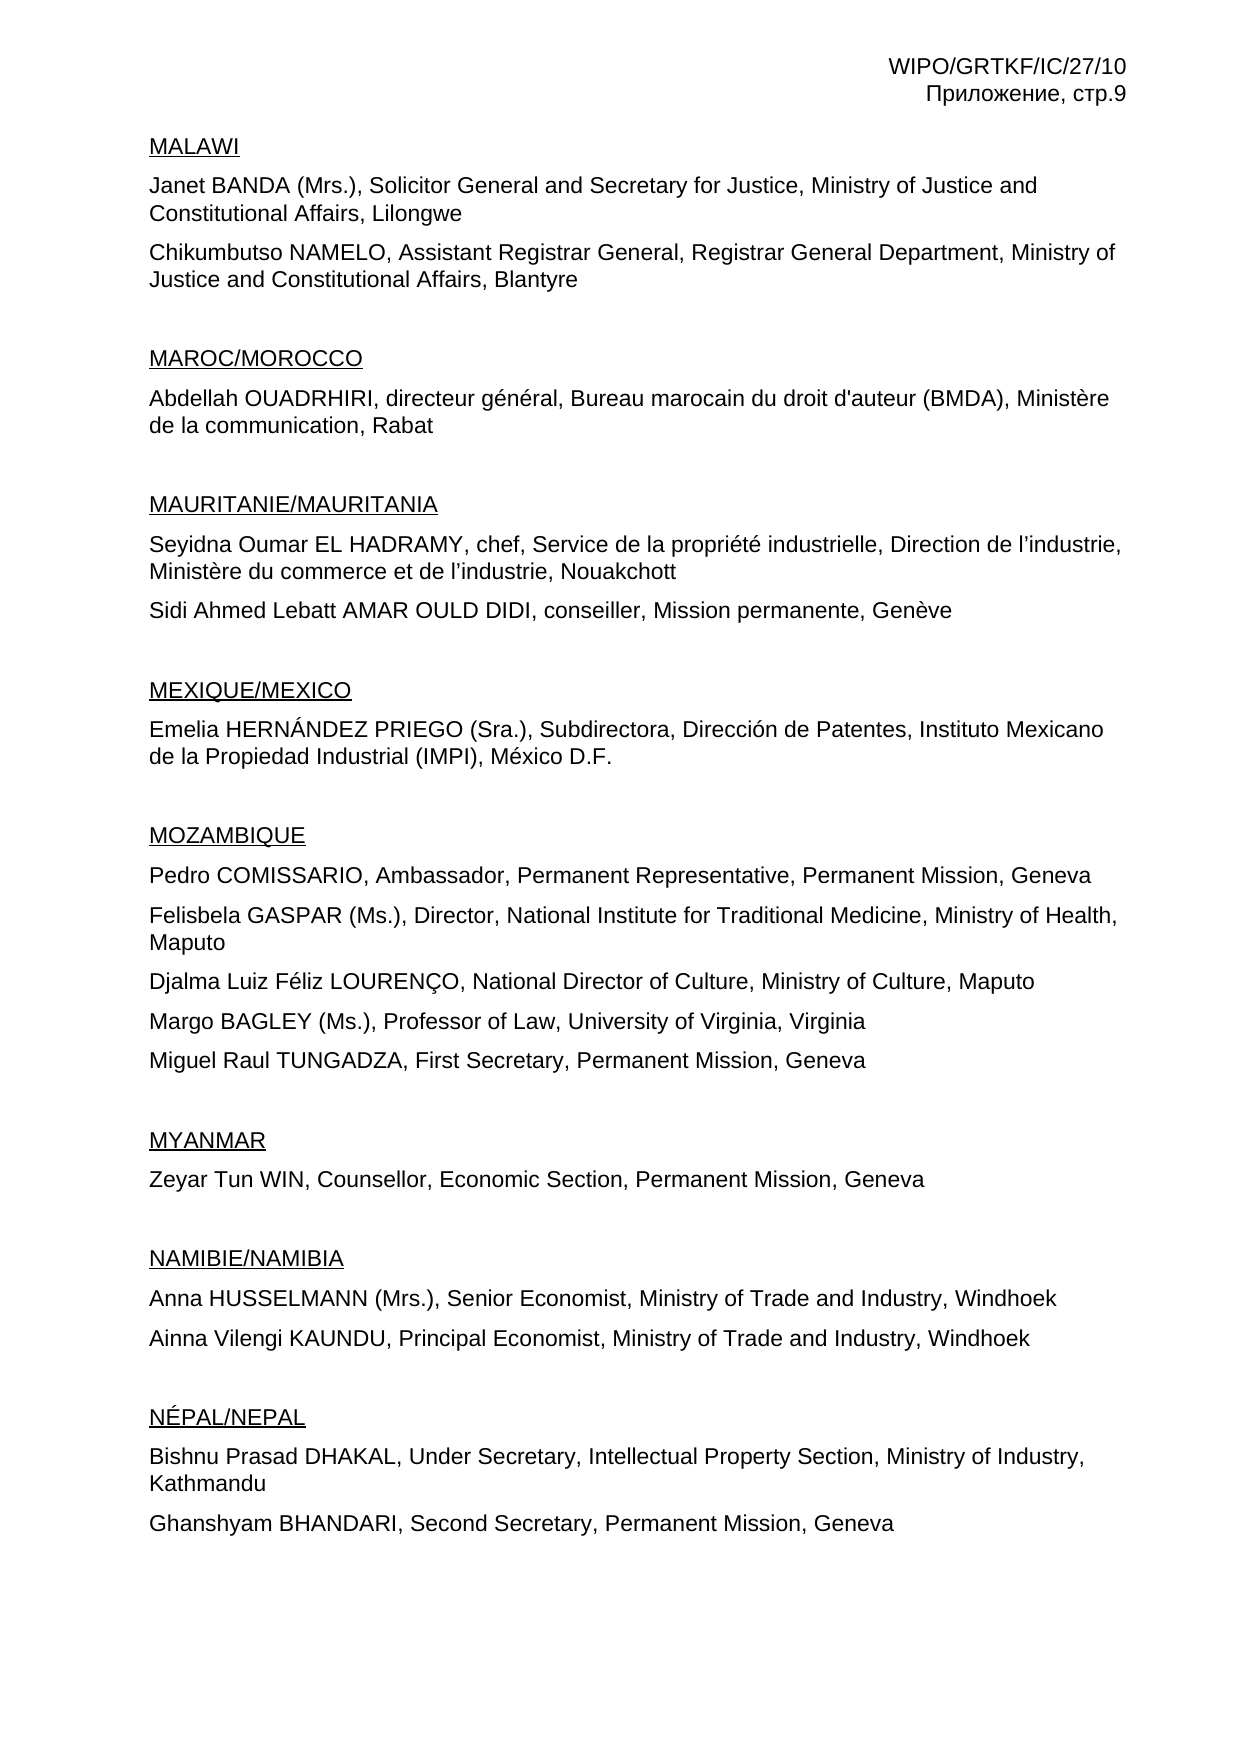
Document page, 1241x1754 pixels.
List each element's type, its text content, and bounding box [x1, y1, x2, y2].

text MYANMAR [149, 1126, 1122, 1153]
text Djalma Luiz Féliz LOURENÇO, National Director of Culture, Ministry of Culture, Maputo [149, 968, 1122, 995]
text NAMIBIE/NAMIBIA [149, 1245, 1122, 1272]
text Margo BAGLEY (Ms.), Professor of Law, University of Virginia, Virginia [149, 1007, 1122, 1034]
text Felisbela GASPAR (Ms.), Director, National Institute for Traditional Medicine, Ministry of Health, Maputo [149, 901, 1122, 955]
text MEXIQUE/MEXICO [149, 676, 1122, 703]
text Ainna Vilengi KAUNDU, Principal Economist, Ministry of Trade and Industry, Windhoek [149, 1324, 1122, 1351]
text Anna HUSSELMANN (Mrs.), Senior Economist, Ministry of Trade and Industry, Windhoek [149, 1284, 1122, 1311]
text Pedro COMISSARIO, Ambassador, Permanent Representative, Permanent Mission, Geneva [149, 861, 1122, 888]
text Ghanshyam BHANDARI, Second Secretary, Permanent Mission, Geneva [149, 1509, 1122, 1536]
text Miguel Raul TUNGADZA, First Secretary, Permanent Mission, Geneva [149, 1047, 1122, 1074]
text MALAWI [149, 132, 1122, 159]
text Bishnu Prasad DHAKAL, Under Secretary, Intellectual Property Section, Ministry of Industry, Kathmandu [149, 1443, 1122, 1497]
text Abdellah OUADRHIRI, directeur général, Bureau marocain du droit d'auteur (BMDA), Ministère de la communication, Rabat [149, 384, 1122, 438]
text Seyidna Oumar EL HADRAMY, chef, Service de la propriété industrielle, Direction de l’industrie, Ministère du commerce et de l’industrie, Nouakchott [149, 530, 1122, 584]
text Sidi Ahmed Lebatt AMAR OULD DIDI, conseiller, Mission permanente, Genève [149, 597, 1122, 624]
text MAROC/MOROCCO [149, 345, 1122, 372]
text MOZAMBIQUE [149, 822, 1122, 849]
text NÉPAL/NEPAL [149, 1403, 1122, 1430]
text Zeyar Tun WIN, Counsellor, Economic Section, Permanent Mission, Geneva [149, 1166, 1122, 1193]
text MAURITANIE/MAURITANIA [149, 491, 1122, 518]
text Chikumbutso NAMELO, Assistant Registrar General, Registrar General Department, Ministry of Justice and Constitutional Affairs, Blantyre [149, 238, 1122, 293]
text Janet BANDA (Mrs.), Solicitor General and Secretary for Justice, Ministry of Justice and Constitutional Affairs, Lilongwe [149, 172, 1122, 226]
text Emelia HERNÁNDEZ PRIEGO (Sra.), Subdirectora, Dirección de Patentes, Instituto Mexicano de la Propiedad Industrial (IMPI), México D.F. [149, 716, 1122, 770]
